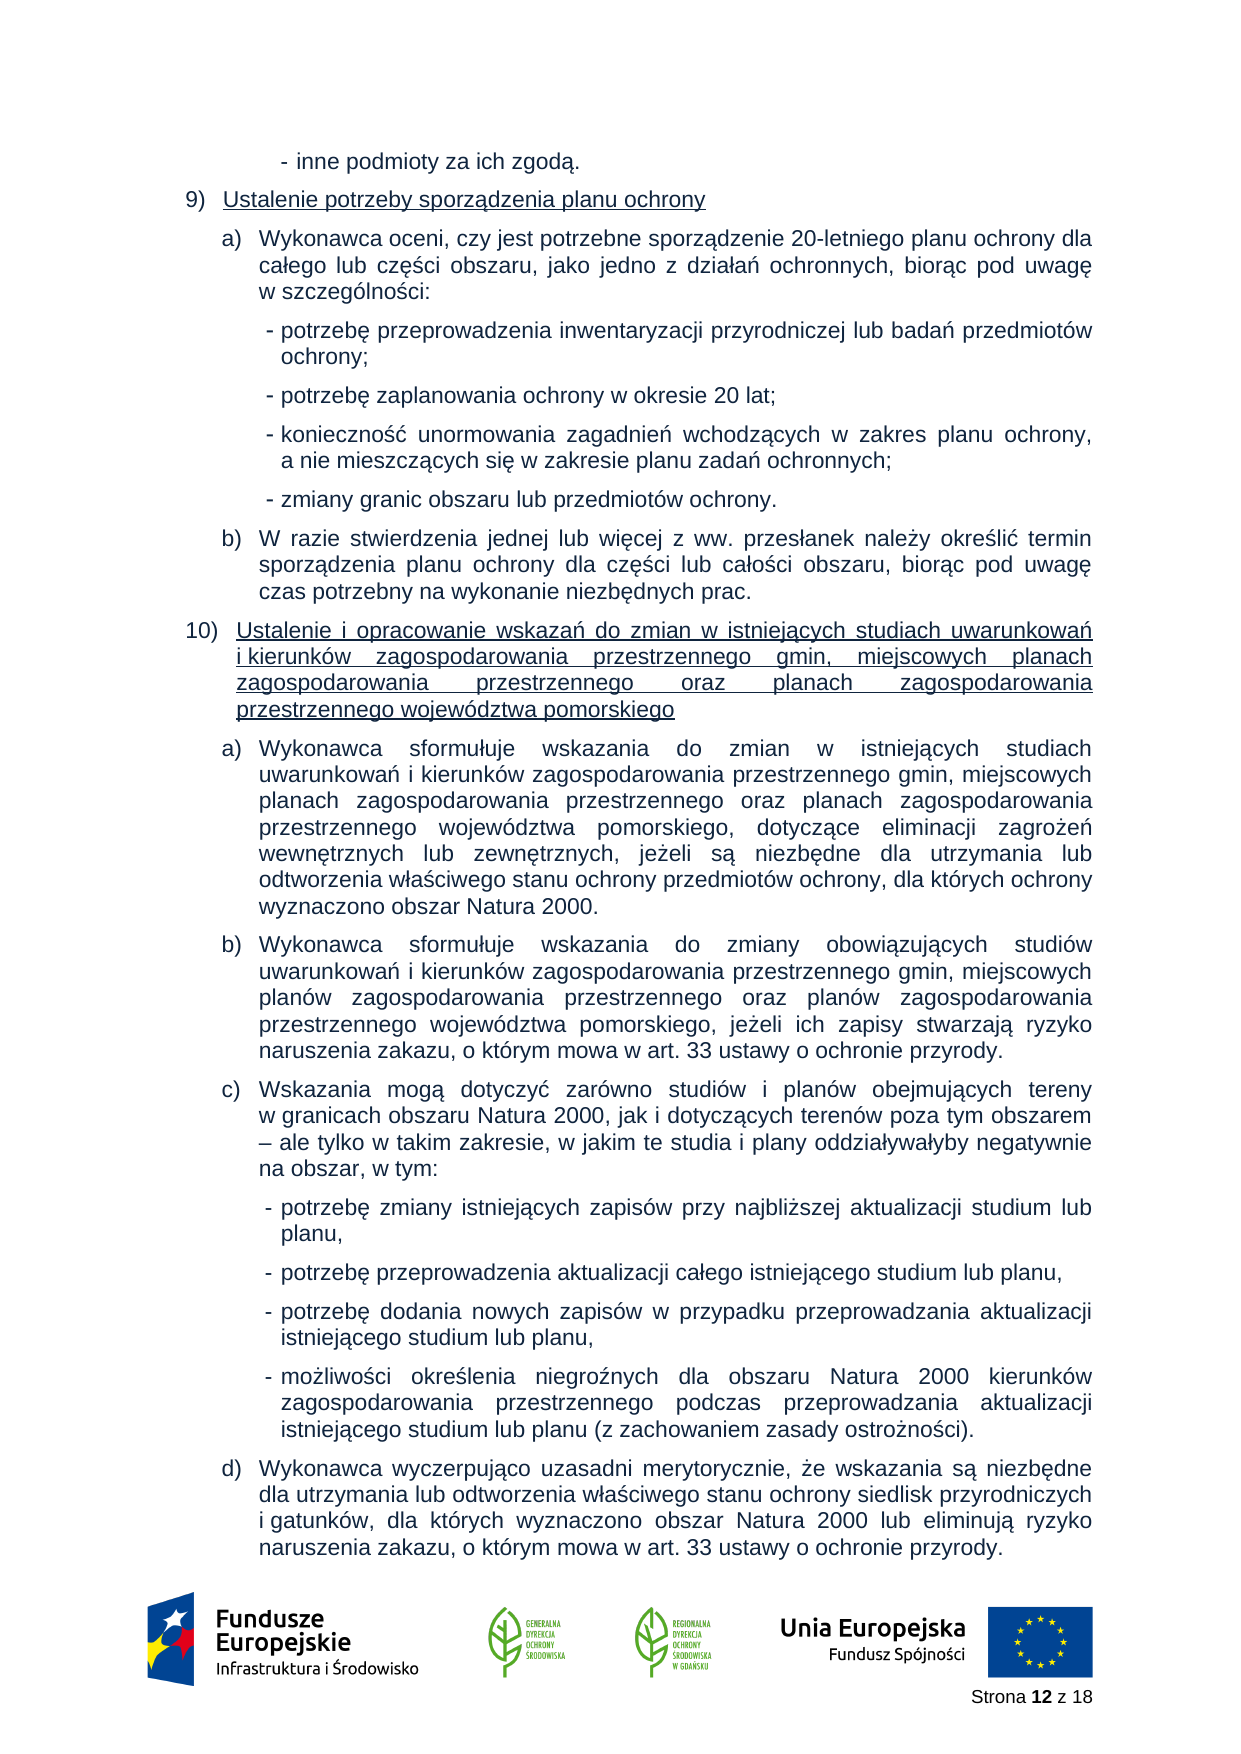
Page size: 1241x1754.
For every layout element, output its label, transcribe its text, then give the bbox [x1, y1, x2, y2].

list Wskazania mogą dotyczyć zarówno studiów i planów obejmujących tereny w granicach obszaru Natura 2000, jak i dotyczących terenów poza tym obszarem – ale tylko w takim zakresie, w jakim te studia i plany oddziaływałyby negatywnie na obszar, w tym: [221, 1076, 1093, 1181]
list zmiany granic obszaru lub przedmiotów ochrony. [266, 486, 1093, 512]
list Wykonawca oceni, czy jest potrzebne sporządzenie 20-letniego planu ochrony dla całego lub części obszaru, jako jedno z działań ochronnych, biorąc pod uwagę w szczególności: [221, 225, 1093, 304]
list Ustalenie potrzeby sporządzenia planu ochrony [185, 186, 1093, 213]
picture [147, 1592, 1093, 1686]
list potrzebę dodania nowych zapisów w przypadku przeprowadzania aktualizacji istniejącego studium lub planu, [265, 1298, 1093, 1350]
list możliwości określenia niegroźnych dla obszaru Natura 2000 kierunków zagospodarowania przestrzennego podczas przeprowadzania aktualizacji istniejącego studium lub planu (z zachowaniem zasady ostrożności). [265, 1363, 1093, 1442]
list W razie stwierdzenia jednej lub więcej z ww. przesłanek należy określić termin sporządzenia planu ochrony dla części lub całości obszaru, biorąc pod uwagę czas potrzebny na wykonanie niezbędnych prac. [221, 525, 1093, 604]
list potrzebę przeprowadzenia inwentaryzacji przyrodniczej lub badań przedmiotów ochrony; [266, 317, 1093, 369]
list Wykonawca sformułuje wskazania do zmian w istniejących studiach uwarunkowań i kierunków zagospodarowania przestrzennego gmin, miejscowych planach zagospodarowania przestrzennego oraz planach zagospodarowania przestrzennego województwa pomorskiego, dotyczące eliminacji zagrożeń wewnętrznych lub zewnętrznych, jeżeli są niezbędne dla utrzymania lub odtworzenia właściwego stanu ochrony przedmiotów ochrony, dla których ochrony wyznaczono obszar Natura 2000. [221, 734, 1093, 919]
list Wykonawca sformułuje wskazania do zmiany obowiązujących studiów uwarunkowań i kierunków zagospodarowania przestrzennego gmin, miejscowych planów zagospodarowania przestrzennego oraz planów zagospodarowania przestrzennego województwa pomorskiego, jeżeli ich zapisy stwarzają ryzyko naruszenia zakazu, o którym mowa w art. 33 ustawy o ochronie przyrody. [221, 931, 1093, 1063]
list Wykonawca wyczerpująco uzasadni merytorycznie, że wskazania są niezbędne dla utrzymania lub odtworzenia właściwego stanu ochrony siedlisk przyrodniczych i gatunków, dla których wyznaczono obszar Natura 2000 lub eliminują ryzyko naruszenia zakazu, o którym mowa w art. 33 ustawy o ochronie przyrody. [221, 1454, 1093, 1560]
list konieczność unormowania zagadnień wchodzących w zakres planu ochrony, a nie mieszczących się w zakresie planu zadań ochronnych; [266, 421, 1093, 474]
list potrzebę zmiany istniejących zapisów przy najbliższej aktualizacji studium lub planu, [265, 1194, 1093, 1246]
list inne podmioty za ich zgodą. [281, 148, 1093, 174]
list potrzebę przeprowadzenia aktualizacji całego istniejącego studium lub planu, [265, 1259, 1093, 1285]
list Ustalenie i opracowanie wskazań do zmian w istniejących studiach uwarunkowań i kierunków zagospodarowania przestrzennego gmin, miejscowych planach zagospodarowania przestrzennego oraz planach zagospodarowania przestrzennego województwa pomorskiego [185, 617, 1093, 722]
list potrzebę zaplanowania ochrony w okresie 20 lat; [266, 382, 1093, 408]
